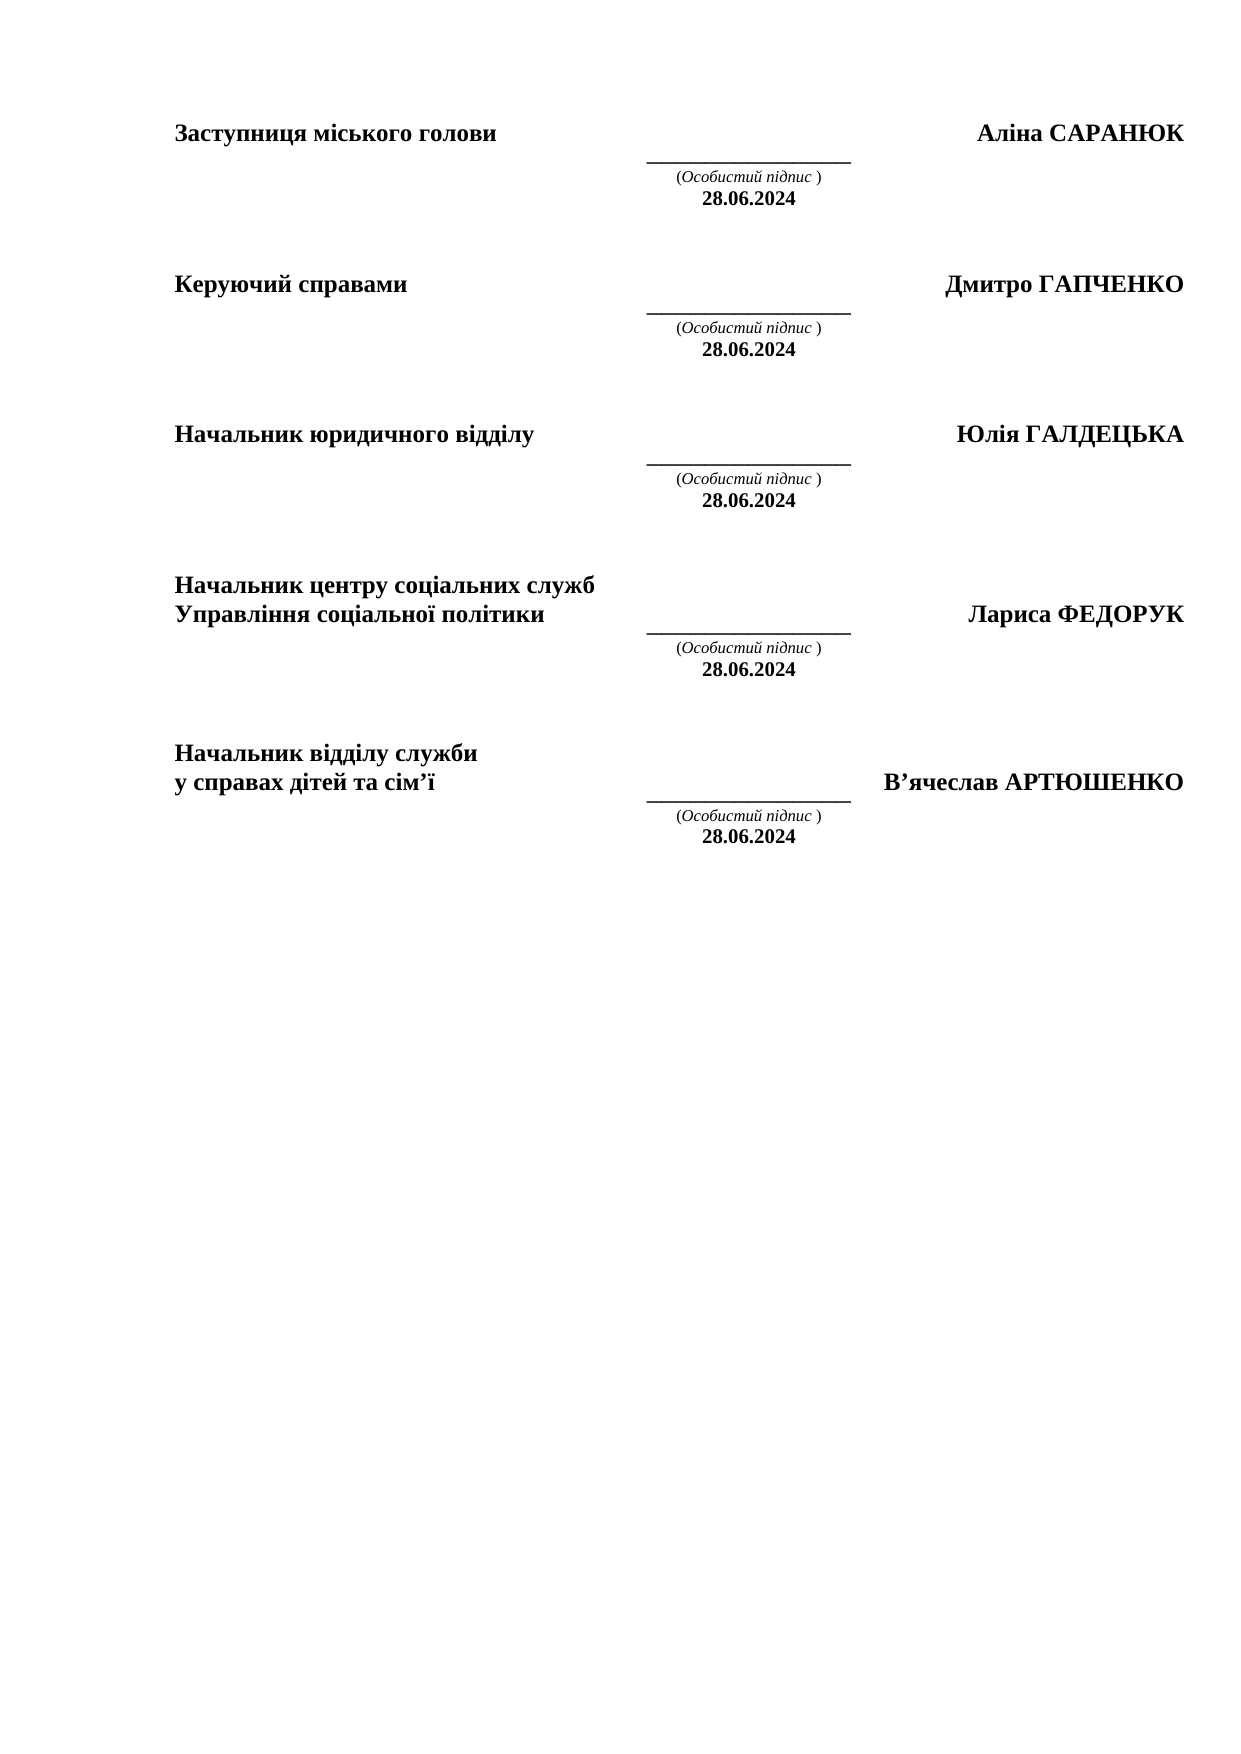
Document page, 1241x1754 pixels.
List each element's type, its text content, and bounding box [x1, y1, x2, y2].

table_cell ______________ (Особистий підпис ) 28.06.2024 [631, 570, 866, 738]
table_cell Начальник центру соціальних служб Управління соціальної політики [163, 570, 631, 738]
table_cell ______________ (Особистий підпис ) 28.06.2024 [631, 118, 866, 269]
table_cell Лариса ФЕДОРУК [866, 570, 1195, 738]
table_cell ______________ (Особистий підпис ) 28.06.2024 [631, 269, 866, 419]
table_cell Юлія ГАЛДЕЦЬКА [866, 420, 1195, 570]
table_cell Аліна САРАНЮК [866, 118, 1195, 269]
table_cell ______________ (Особистий підпис ) 28.06.2024 [631, 738, 866, 906]
table_cell ______________ (Особистий підпис ) 28.06.2024 [631, 420, 866, 570]
table_cell Дмитро ГАПЧЕНКО [866, 269, 1195, 419]
table_cell Керуючий справами [163, 269, 631, 419]
table_cell Начальник відділу служби у справах дітей та сім’ї [163, 738, 631, 906]
table_cell В’ячеслав АРТЮШЕНКО [866, 738, 1195, 906]
table_cell Начальник юридичного відділу [163, 420, 631, 570]
table_cell Заступниця міського голови [163, 118, 631, 269]
